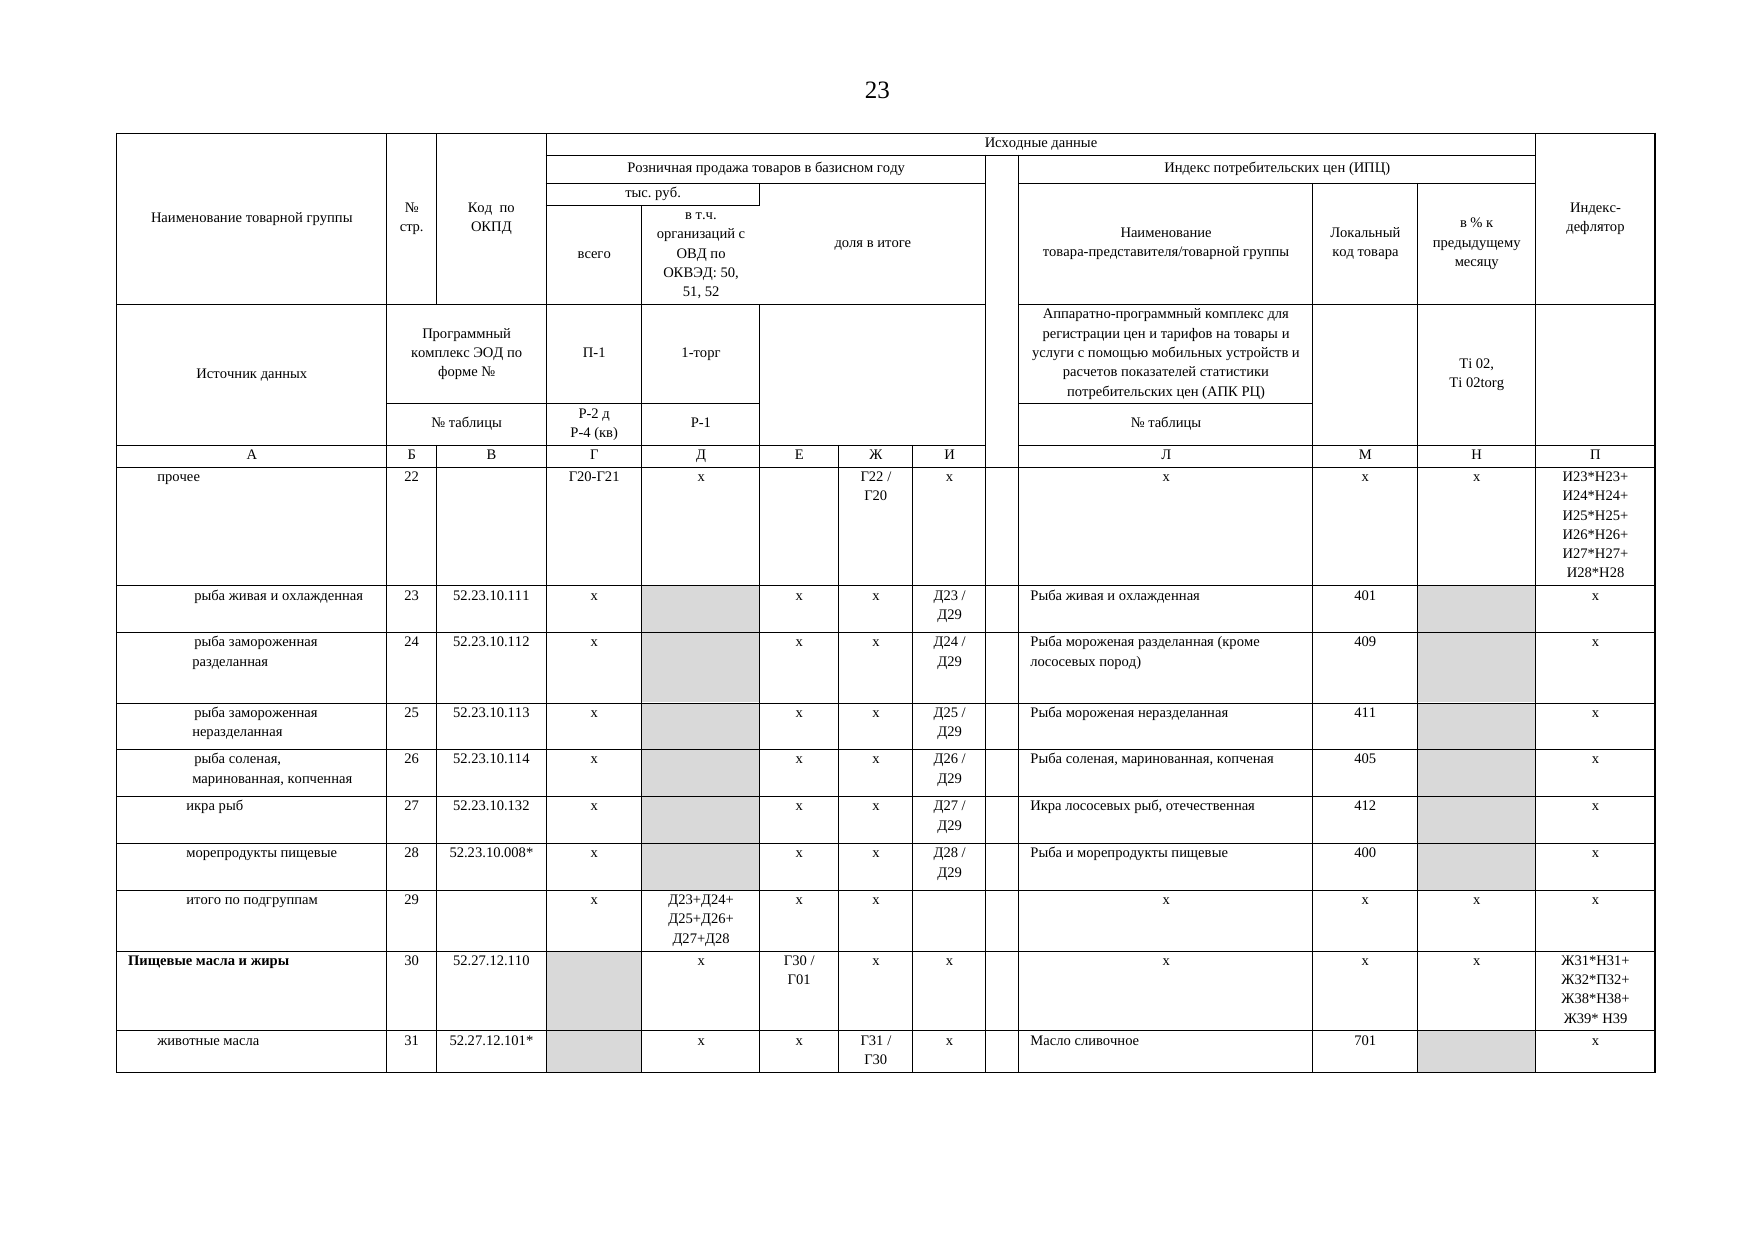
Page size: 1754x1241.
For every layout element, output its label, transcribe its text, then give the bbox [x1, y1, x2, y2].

table_cell рыба замороженная разделанная [117, 633, 386, 702]
table_cell икра рыб [117, 797, 386, 843]
table_cell х [839, 952, 912, 1030]
table_header Код по ОКПД [437, 134, 546, 304]
table_cell х [1313, 468, 1417, 585]
table_cell х [760, 797, 838, 843]
table_cell в % к предыдущему месяцу [1418, 184, 1535, 304]
table_cell [547, 952, 641, 1030]
table_header Наименование товарной группы [117, 134, 386, 304]
table_cell П-1 [547, 305, 641, 403]
table_cell [642, 586, 759, 632]
table_cell 25 [387, 704, 436, 749]
table_cell Аппаратно-программный комплекс для регистрации цен и тарифов на товары и услуги с помощью мобильных устройств и расчетов показателей статистики потребительских цен (АПК РЦ) [1019, 305, 1312, 403]
table_cell [760, 305, 985, 445]
table_cell х [547, 704, 641, 749]
table_cell [986, 891, 1018, 951]
table_cell Г30 / Г01 [760, 952, 838, 1030]
table_cell [437, 468, 546, 585]
table_cell Пищевые масла и жиры [117, 952, 386, 1030]
table_cell [986, 1031, 1018, 1072]
table_cell х [760, 891, 838, 951]
table_cell И [913, 446, 985, 467]
table_cell 409 [1313, 633, 1417, 702]
table_cell Д23 / Д29 [913, 586, 985, 632]
table_cell Рыба живая и охлажденная [1019, 586, 1312, 632]
table_cell [1418, 1031, 1535, 1072]
table_cell Р-2 д Р-4 (кв) [547, 404, 641, 445]
table_cell Д26 / Д29 [913, 750, 985, 796]
table_cell Г22 / Г20 [839, 468, 912, 585]
table_cell 412 [1313, 797, 1417, 843]
table_cell [1536, 305, 1654, 445]
table_cell 52.23.10.111 [437, 586, 546, 632]
table_cell х [1536, 633, 1654, 702]
table_cell х [1418, 952, 1535, 1030]
table_cell х [760, 633, 838, 702]
table_cell рыба живая и охлажденная [117, 586, 386, 632]
table_cell рыба соленая, маринованная, копченная [117, 750, 386, 796]
table_header Индекс-дефлятор [1536, 134, 1654, 304]
table_cell 52.23.10.132 [437, 797, 546, 843]
table_cell Индекс потребительских цен (ИПЦ) [1019, 156, 1535, 183]
table_cell Рыба мороженая разделанная (кроме лососевых пород) [1019, 633, 1312, 702]
table_cell Е [760, 446, 838, 467]
table_cell х [760, 750, 838, 796]
table_cell рыба замороженная неразделанная [117, 704, 386, 749]
table_cell х [913, 1031, 985, 1072]
table_cell [1418, 633, 1535, 702]
table_cell [642, 750, 759, 796]
table_cell х [839, 797, 912, 843]
table_cell х [1536, 704, 1654, 749]
table_cell х [1418, 891, 1535, 951]
table_cell Д25 / Д29 [913, 704, 985, 749]
table_cell 411 [1313, 704, 1417, 749]
table_cell 22 [387, 468, 436, 585]
table_cell 52.23.10.112 [437, 633, 546, 702]
table_cell [642, 797, 759, 843]
table_cell Д27 / Д29 [913, 797, 985, 843]
table_cell [642, 844, 759, 890]
table_cell х [1536, 797, 1654, 843]
table_cell М [1313, 446, 1417, 467]
table_cell х [839, 891, 912, 951]
table_cell х [1313, 952, 1417, 1030]
table_cell Розничная продажа товаров в базисном году [547, 156, 985, 183]
table_cell х [642, 468, 759, 585]
table_cell 24 [387, 633, 436, 702]
table_cell Ti 02, Ti 02torg [1418, 305, 1535, 445]
table_cell х [839, 704, 912, 749]
table_cell 29 [387, 891, 436, 951]
table_cell всего [547, 206, 641, 304]
table_cell Л [1019, 446, 1312, 467]
table_cell [1418, 844, 1535, 890]
table_cell х [1536, 844, 1654, 890]
table_cell х [1418, 468, 1535, 585]
table_cell № таблицы [387, 404, 546, 445]
table_cell 701 [1313, 1031, 1417, 1072]
table_cell Рыба соленая, маринованная, копченая [1019, 750, 1312, 796]
table_cell х [642, 1031, 759, 1072]
table_cell х [760, 704, 838, 749]
table_cell Источник данных [117, 305, 386, 445]
table_cell [986, 844, 1018, 890]
table_cell животные масла [117, 1031, 386, 1072]
table_cell доля в итоге [760, 184, 985, 304]
table_cell 52.23.10.113 [437, 704, 546, 749]
table_cell х [1019, 468, 1312, 585]
table_cell 52.23.10.114 [437, 750, 546, 796]
table_cell [1418, 586, 1535, 632]
table_cell [986, 797, 1018, 843]
table_cell 400 [1313, 844, 1417, 890]
table_cell морепродукты пищевые [117, 844, 386, 890]
table_cell Г20-Г21 [547, 468, 641, 585]
table_cell 28 [387, 844, 436, 890]
table_cell П [1536, 446, 1654, 467]
table_cell [986, 952, 1018, 1030]
table_cell х [839, 586, 912, 632]
table_cell х [1019, 891, 1312, 951]
table_cell х [839, 844, 912, 890]
table_cell Программный комплекс ЭОД по форме № [387, 305, 546, 403]
table_cell прочее [117, 468, 386, 585]
table_cell 401 [1313, 586, 1417, 632]
table_cell 405 [1313, 750, 1417, 796]
table_cell Д [642, 446, 759, 467]
table_cell [986, 633, 1018, 702]
table_cell Локальный код товара [1313, 184, 1417, 304]
table_cell х [1536, 1031, 1654, 1072]
table_cell 27 [387, 797, 436, 843]
table_cell И23*Н23+ И24*Н24+ И25*Н25+ И26*Н26+ И27*Н27+ И28*Н28 [1536, 468, 1654, 585]
table_cell итого по подгруппам [117, 891, 386, 951]
table_cell Н [1418, 446, 1535, 467]
table_cell 1-торг [642, 305, 759, 403]
table_cell А [117, 446, 386, 467]
table_cell х [547, 797, 641, 843]
table_cell х [547, 633, 641, 702]
table_cell х [1019, 952, 1312, 1030]
table_cell х [760, 586, 838, 632]
table_cell Масло сливочное [1019, 1031, 1312, 1072]
table_cell [986, 468, 1018, 585]
table_cell [986, 586, 1018, 632]
table_cell х [760, 1031, 838, 1072]
table_cell Ж31*Н31+ Ж32*П32+ Ж38*Н38+ Ж39* Н39 [1536, 952, 1654, 1030]
table_cell х [1536, 750, 1654, 796]
table_cell х [1313, 891, 1417, 951]
table_cell [1418, 704, 1535, 749]
table_cell х [839, 750, 912, 796]
table_cell 52.27.12.101* [437, 1031, 546, 1072]
table_cell Икра лососевых рыб, отечественная [1019, 797, 1312, 843]
table_cell Д28 / Д29 [913, 844, 985, 890]
table_cell Ж [839, 446, 912, 467]
table_cell [986, 704, 1018, 749]
table_cell Рыба и морепродукты пищевые [1019, 844, 1312, 890]
table_header № стр. [387, 134, 436, 304]
table_cell х [547, 891, 641, 951]
table_cell х [913, 468, 985, 585]
table_cell х [1536, 891, 1654, 951]
table_cell [986, 156, 1018, 467]
table_cell Д23+Д24+ Д25+Д26+ Д27+Д28 [642, 891, 759, 951]
table_cell х [547, 586, 641, 632]
table_cell В [437, 446, 546, 467]
table_cell х [547, 844, 641, 890]
table_cell х [547, 750, 641, 796]
table_cell [1313, 305, 1417, 445]
table_cell Б [387, 446, 436, 467]
table_cell 30 [387, 952, 436, 1030]
table_cell 52.27.12.110 [437, 952, 546, 1030]
table_cell [913, 891, 985, 951]
table_cell х [642, 952, 759, 1030]
table_cell № таблицы [1019, 404, 1312, 445]
table_cell Г31 / Г30 [839, 1031, 912, 1072]
table_cell 52.23.10.008* [437, 844, 546, 890]
table_header Исходные данные [547, 134, 1535, 154]
table_cell [547, 1031, 641, 1072]
table_cell тыс. руб. [547, 184, 759, 205]
table_cell [1418, 797, 1535, 843]
table_cell [642, 633, 759, 702]
table_cell Рыба мороженая неразделанная [1019, 704, 1312, 749]
table_cell [437, 891, 546, 951]
table_cell х [839, 633, 912, 702]
table_cell х [1536, 586, 1654, 632]
table_cell х [760, 844, 838, 890]
table_cell [760, 468, 838, 585]
table_cell [986, 750, 1018, 796]
table_cell в т.ч. организаций с ОВД по ОКВЭД: 50, 51, 52 [642, 206, 760, 304]
table_cell Д24 / Д29 [913, 633, 985, 702]
table_cell 26 [387, 750, 436, 796]
table_cell Наименование товара-представителя/товарной группы [1019, 184, 1312, 304]
table_cell Р-1 [642, 404, 759, 445]
table_cell [642, 704, 759, 749]
table_cell Г [547, 446, 641, 467]
table_cell 31 [387, 1031, 436, 1072]
table_cell х [913, 952, 985, 1030]
table_cell 23 [387, 586, 436, 632]
table_cell [1418, 750, 1535, 796]
